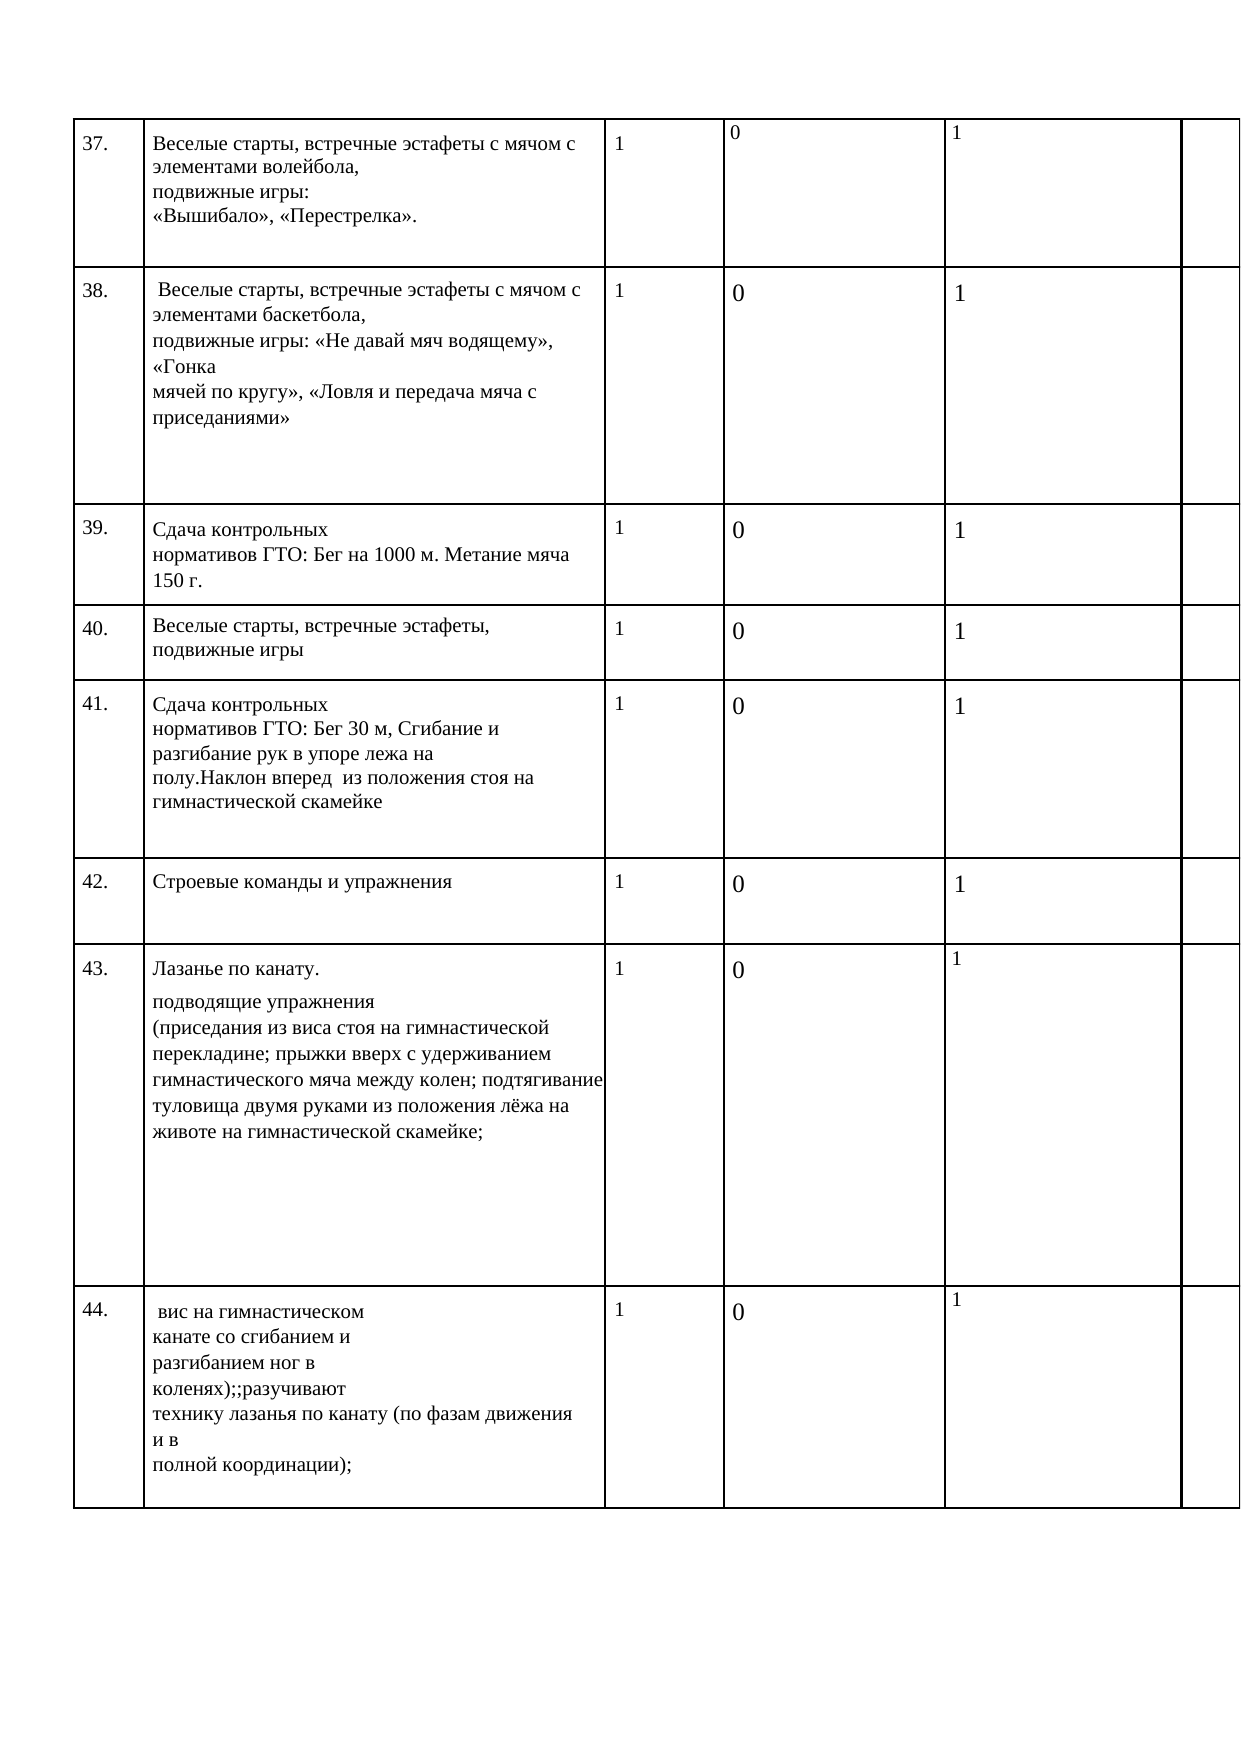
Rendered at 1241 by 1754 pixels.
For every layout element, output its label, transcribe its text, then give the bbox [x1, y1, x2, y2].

table_cell 1 [606, 945, 723, 1285]
table_cell [1183, 120, 1239, 266]
table_cell 0 [725, 606, 944, 679]
table_cell 41. [75, 681, 143, 857]
table_cell 1 [946, 681, 1180, 857]
table_cell [1183, 1287, 1239, 1507]
table_cell 1 [946, 120, 1180, 266]
table_cell 0 [725, 859, 944, 943]
table_cell 0 [725, 681, 944, 857]
table_cell 1 [946, 945, 1180, 1285]
table_cell [1183, 505, 1239, 604]
table_cell Сдача контрольных нормативов ГТО: Бег на 1000 м. Метание мяча 150 г. [145, 505, 604, 604]
table_cell 1 [946, 1287, 1180, 1507]
table_cell 38. [75, 268, 143, 503]
table_cell Веселые старты, встречные эстафеты с мячом с элементами волейбола, подвижные игры: «Вышибало», «Перестрелка». [145, 120, 604, 266]
table_cell [1183, 681, 1239, 857]
table_cell 1 [606, 606, 723, 679]
table_cell Веселые старты, встречные эстафеты, подвижные игры [145, 606, 604, 679]
table_cell 40. [75, 606, 143, 679]
table_cell 0 [725, 1287, 944, 1507]
table_cell 44. [75, 1287, 143, 1507]
table_cell 37. [75, 120, 143, 266]
table_cell [1183, 945, 1239, 1285]
table_cell 1 [946, 606, 1180, 679]
table_cell 42. [75, 859, 143, 943]
table_cell [1183, 606, 1239, 679]
table_cell Строевые команды и упражнения [145, 859, 604, 943]
table_cell Лазанье по канату. подводящие упражнения (приседания из виса стоя на гимнастической перекладине; прыжки вверх с удерживанием гимнастического мяча между колен; подтягивание туловища двумя руками из положения лёжа на животе на гимнастической скамейке; [145, 945, 604, 1285]
table_cell [1183, 268, 1239, 503]
table_cell Сдача контрольных нормативов ГТО: Бег 30 м, Сгибание и разгибание рук в упоре лежа на полу.Наклон вперед из положения стоя на гимнастической скамейке [145, 681, 604, 857]
table_cell 1 [946, 859, 1180, 943]
table_cell 1 [946, 268, 1180, 503]
table_cell 43. [75, 945, 143, 1285]
table_cell 1 [606, 268, 723, 503]
table_cell 0 [725, 505, 944, 604]
table_cell 1 [606, 505, 723, 604]
table_cell 39. [75, 505, 143, 604]
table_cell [145, 268, 604, 503]
table_cell [1183, 859, 1239, 943]
table_cell 1 [606, 859, 723, 943]
table_cell 0 [725, 120, 944, 266]
table_cell вис на гимнастическом канате со сгибанием и разгибанием ног в коленях);;разучивают технику лазанья по канату (по фазам движения и в полной координации); [145, 1287, 604, 1507]
table_cell 1 [946, 505, 1180, 604]
table_cell 1 [606, 1287, 723, 1507]
table_cell 0 [725, 268, 944, 503]
table_cell 1 [606, 681, 723, 857]
table_cell 0 [725, 945, 944, 1285]
table_cell 1 [606, 120, 723, 266]
